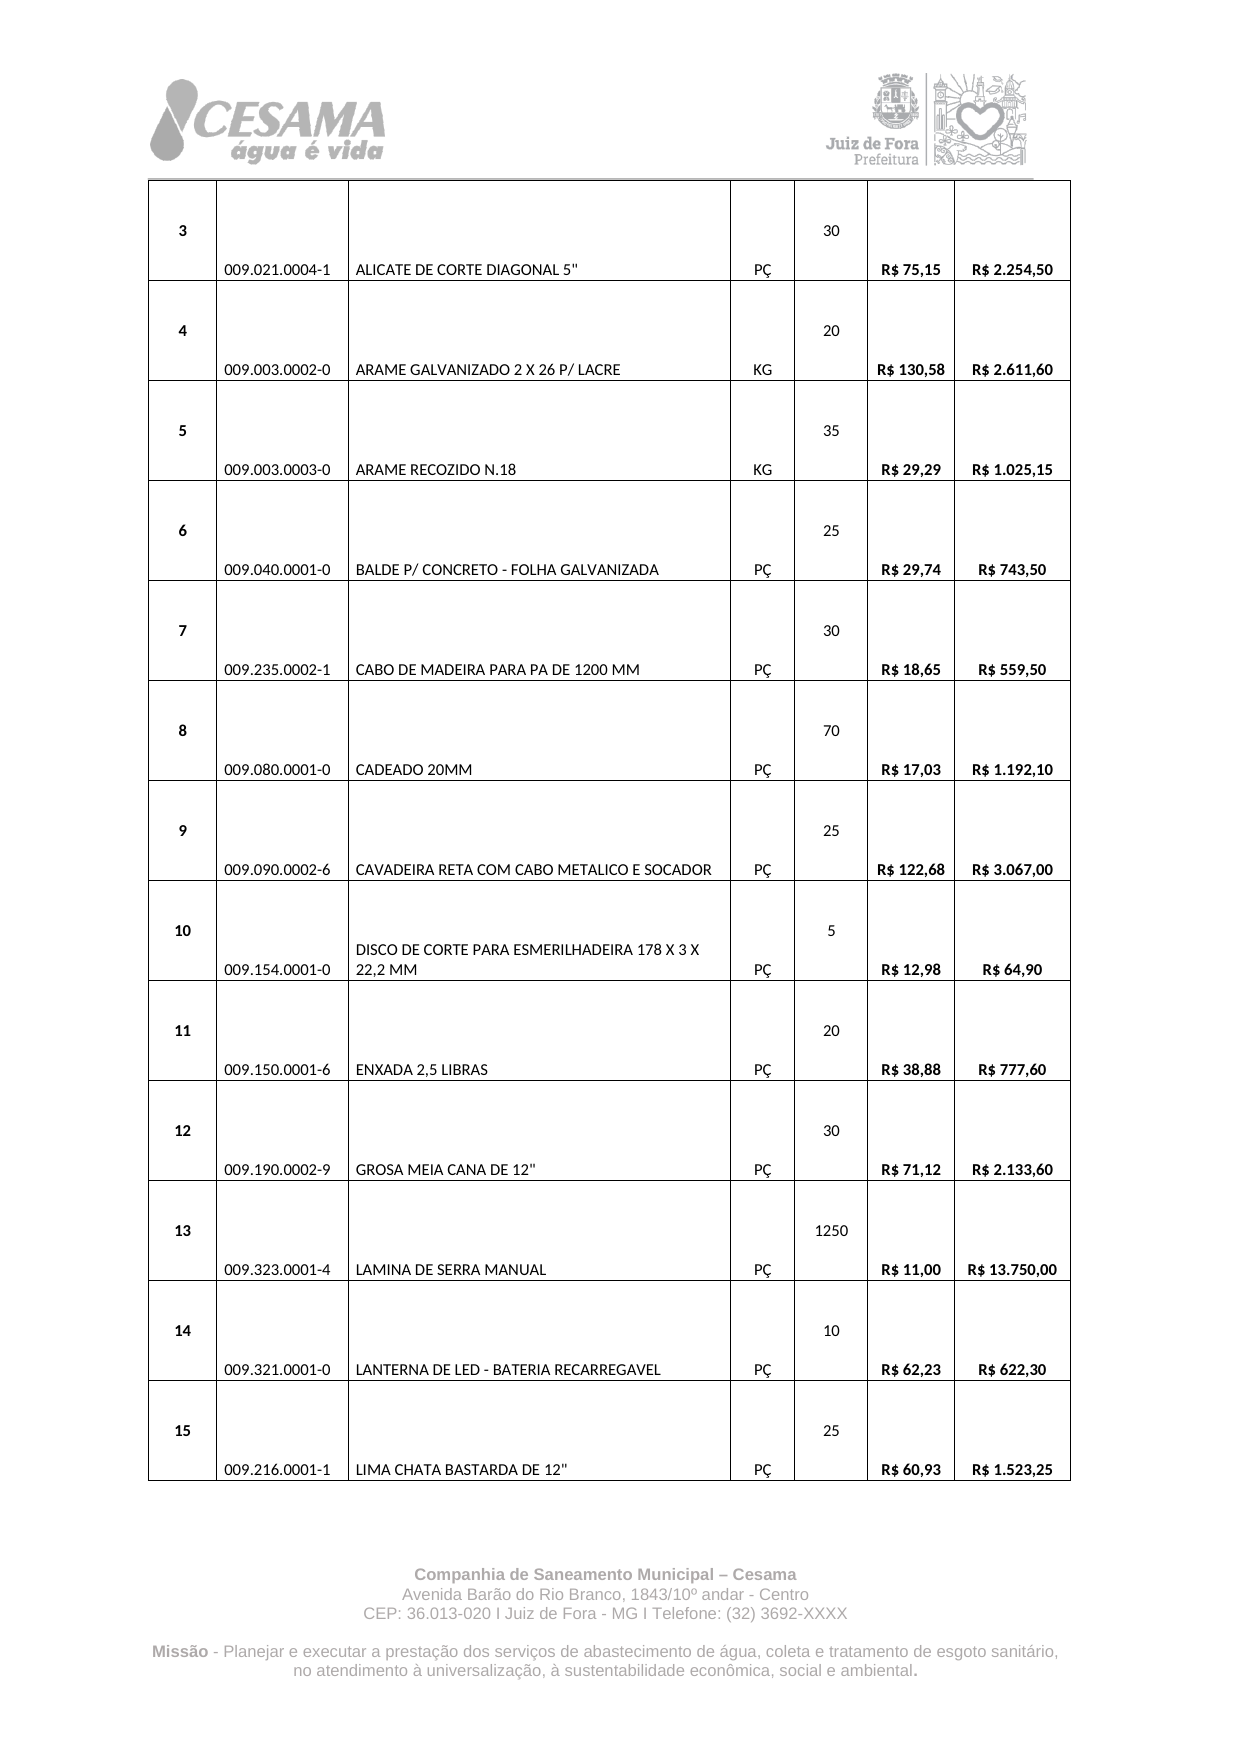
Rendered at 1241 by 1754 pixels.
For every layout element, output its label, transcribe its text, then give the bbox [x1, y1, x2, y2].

table_cell 20 [795, 281, 867, 380]
table_cell CAVADEIRA RETA COM CABO METALICO E SOCADOR [349, 781, 730, 880]
table_cell ENXADA 2,5 LIBRAS [349, 981, 730, 1080]
table_cell PÇ [731, 881, 794, 980]
table_cell R$ 122,68 [868, 781, 954, 880]
table_cell R$ 71,12 [868, 1081, 954, 1180]
table_cell R$ 743,50 [955, 481, 1070, 580]
table_cell 009.003.0003-0 [217, 381, 348, 480]
table_cell 009.190.0002-9 [217, 1081, 348, 1180]
table_cell 009.321.0001-0 [217, 1281, 348, 1380]
table_cell 009.323.0001-4 [217, 1181, 348, 1280]
table_cell R$ 1.192,10 [955, 681, 1070, 780]
table_cell 70 [795, 681, 867, 780]
table_cell 6 [149, 481, 216, 580]
table_cell GROSA MEIA CANA DE 12" [349, 1081, 730, 1180]
table_cell PÇ [731, 1181, 794, 1280]
table_cell R$ 2.254,50 [955, 181, 1070, 280]
table_cell 35 [795, 381, 867, 480]
table_cell LAMINA DE SERRA MANUAL [349, 1181, 730, 1280]
table_cell 7 [149, 581, 216, 680]
table_cell 12 [149, 1081, 216, 1180]
table_cell PÇ [731, 781, 794, 880]
table_cell 30 [795, 581, 867, 680]
table_cell 009.235.0002-1 [217, 581, 348, 680]
table_cell BALDE P/ CONCRETO - FOLHA GALVANIZADA [349, 481, 730, 580]
table_cell 009.090.0002-6 [217, 781, 348, 880]
table_cell R$ 29,29 [868, 381, 954, 480]
table_cell 009.003.0002-0 [217, 281, 348, 380]
table_cell LIMA CHATA BASTARDA DE 12" [349, 1381, 730, 1480]
table_cell 10 [149, 881, 216, 980]
table_cell 4 [149, 281, 216, 380]
table_cell PÇ [731, 1081, 794, 1180]
table_cell ARAME GALVANIZADO 2 X 26 P/ LACRE [349, 281, 730, 380]
table_cell 009.216.0001-1 [217, 1381, 348, 1480]
table_cell ALICATE DE CORTE DIAGONAL 5" [349, 181, 730, 280]
table_cell CADEADO 20MM [349, 681, 730, 780]
table_cell PÇ [731, 481, 794, 580]
table_cell R$ 777,60 [955, 981, 1070, 1080]
table_cell PÇ [731, 581, 794, 680]
table_cell R$ 13.750,00 [955, 1181, 1070, 1280]
table_cell R$ 1.025,15 [955, 381, 1070, 480]
table_cell ARAME RECOZIDO N.18 [349, 381, 730, 480]
table_cell PÇ [731, 681, 794, 780]
table_cell R$ 60,93 [868, 1381, 954, 1480]
table_cell R$ 12,98 [868, 881, 954, 980]
table_cell 5 [149, 381, 216, 480]
table_cell PÇ [731, 981, 794, 1080]
table_cell 009.150.0001-6 [217, 981, 348, 1080]
table_cell CABO DE MADEIRA PARA PA DE 1200 MM [349, 581, 730, 680]
table_cell R$ 1.523,25 [955, 1381, 1070, 1480]
table_cell R$ 38,88 [868, 981, 954, 1080]
table_cell 3 [149, 181, 216, 280]
table_cell R$ 2.133,60 [955, 1081, 1070, 1180]
table_cell 9 [149, 781, 216, 880]
table_cell 009.021.0004-1 [217, 181, 348, 280]
table_cell 15 [149, 1381, 216, 1480]
table_cell 009.040.0001-0 [217, 481, 348, 580]
table_cell DISCO DE CORTE PARA ESMERILHADEIRA 178 X 3 X 22,2 MM [349, 881, 730, 980]
table_cell 30 [795, 1081, 867, 1180]
table_cell PÇ [731, 1281, 794, 1380]
table_cell R$ 29,74 [868, 481, 954, 580]
table_cell R$ 64,90 [955, 881, 1070, 980]
picture [147, 73, 1034, 180]
table_cell 009.080.0001-0 [217, 681, 348, 780]
table_cell 10 [795, 1281, 867, 1380]
table_cell R$ 11,00 [868, 1181, 954, 1280]
table_cell 5 [795, 881, 867, 980]
table_cell KG [731, 381, 794, 480]
table_cell 14 [149, 1281, 216, 1380]
table_cell 13 [149, 1181, 216, 1280]
table_cell R$ 3.067,00 [955, 781, 1070, 880]
table_cell 8 [149, 681, 216, 780]
table_cell 11 [149, 981, 216, 1080]
table_cell 25 [795, 1381, 867, 1480]
table_cell LANTERNA DE LED - BATERIA RECARREGAVEL [349, 1281, 730, 1380]
table_cell 20 [795, 981, 867, 1080]
table_cell R$ 62,23 [868, 1281, 954, 1380]
table_cell R$ 559,50 [955, 581, 1070, 680]
table_cell 009.154.0001-0 [217, 881, 348, 980]
table_cell PÇ [731, 181, 794, 280]
table_cell 30 [795, 181, 867, 280]
table_cell 1250 [795, 1181, 867, 1280]
table_cell PÇ [731, 1381, 794, 1480]
table_cell R$ 18,65 [868, 581, 954, 680]
table_cell R$ 130,58 [868, 281, 954, 380]
table_cell 25 [795, 781, 867, 880]
table_cell KG [731, 281, 794, 380]
table_cell R$ 622,30 [955, 1281, 1070, 1380]
table_cell 25 [795, 481, 867, 580]
table_cell R$ 2.611,60 [955, 281, 1070, 380]
table_cell R$ 75,15 [868, 181, 954, 280]
table_cell R$ 17,03 [868, 681, 954, 780]
